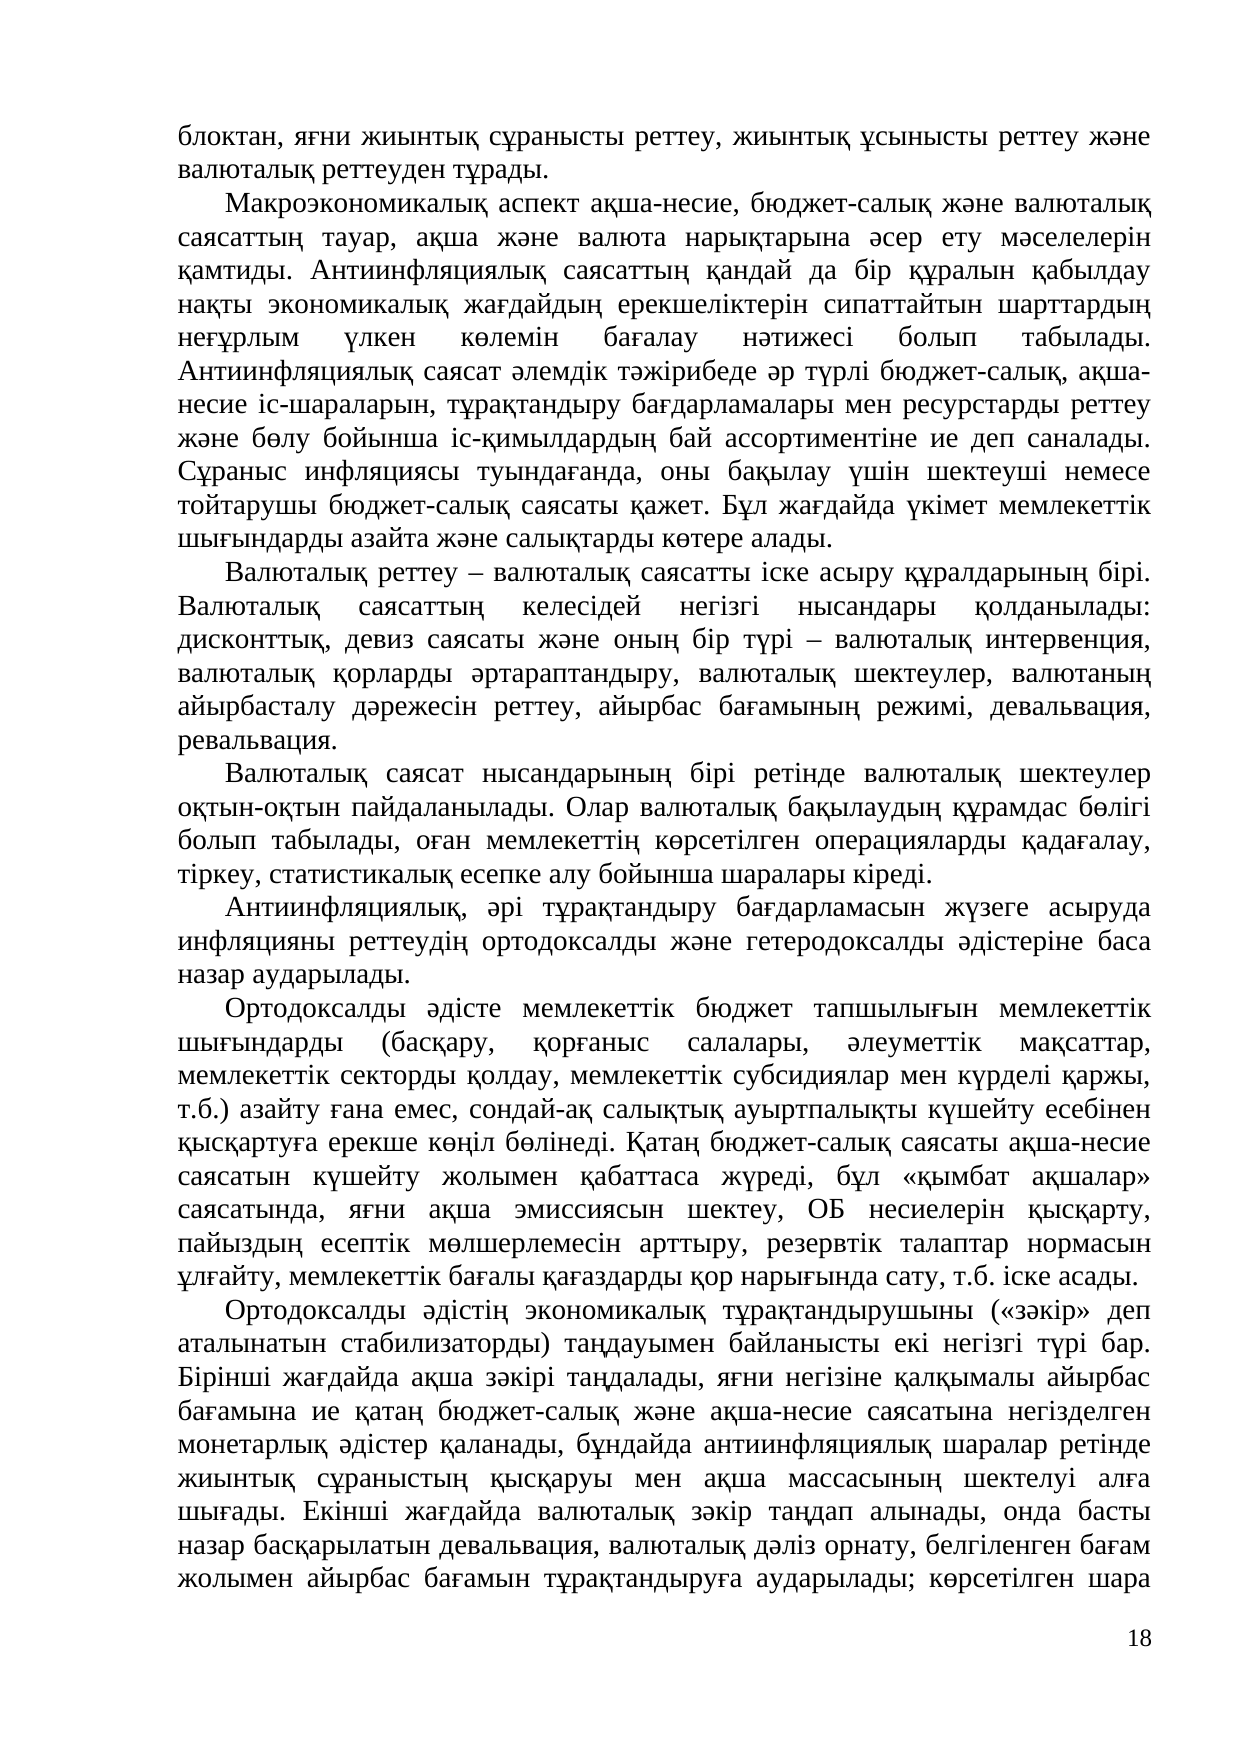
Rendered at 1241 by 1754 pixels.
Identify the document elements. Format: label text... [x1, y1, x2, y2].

text Макроэкономикалық аспект ақша-несие, бюджет-салық және валюталық саясаттың тауар, ақша және валюта нарықтарына әсер ету мәселелерін қамтиды. Антиинфляциялық саясаттың қандай да бір құралын қабылдау нақты экономикалық жағдайдың ерекшеліктерін сипаттайтын шарттардың неғұрлым үлкен көлемін бағалау нәтижесі болып табылады. Антиинфляциялық саясат әлемдік тәжірибеде әр түрлі бюджет-салық, ақша-несие іс-шараларын, тұрақтандыру бағдарламалары мен ресурстарды реттеу және бөлу бойынша іс-қимылдардың бай ассортиментіне ие деп саналады. Сұраныс инфляциясы туындағанда, оны бақылау үшін шектеуші немесе тойтарушы бюджет-салық саясаты қажет. Бұл жағдайда үкімет мемлекеттік шығындарды азайта және салықтарды көтере алады. [177, 185, 1152, 554]
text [177, 118, 1152, 185]
text Валюталық реттеу – валюталық саясатты іске асыру құралдарының бірі. Валюталық саясаттың келесідей негізгі нысандары қолданылады: дисконттық, девиз саясаты және оның бір түрі – валюталық интервенция, валюталық қорларды әртараптандыру, валюталық шектеулер, валютаның айырбасталу дәрежесін реттеу, айырбас бағамының режимі, девальвация, ревальвация. [177, 554, 1152, 755]
text Антиинфляциялық, әрі тұрақтандыру бағдарламасын жүзеге асыруда инфляцияны реттеудің ортодоксалды және гетеродоксалды әдістеріне баса назар аударылады. [177, 889, 1152, 990]
text Валюталық саясат нысандарының бірі ретінде валюталық шектеулер оқтын-оқтын пайдаланылады. Олар валюталық бақылаудың құрамдас бөлігі болып табылады, оған мемлекеттің көрсетілген операцияларды қадағалау, тіркеу, статистикалық есепке алу бойынша шаралары кіреді. [177, 755, 1152, 889]
text Ортодоксалды әдісте мемлекеттік бюджет тапшылығын мемлекеттік шығындарды (басқару, қорғаныс салалары, әлеуметтік мақсаттар, мемлекеттік секторды қолдау, мемлекеттік субсидиялар мен күрделі қаржы, т.б.) азайту ғана емес, сондай-ақ салықтық ауыртпалықты күшейту есебінен қысқартуға ерекше көңіл бөлінеді. Қатаң бюджет-салық саясаты ақша-несие саясатын күшейту жолымен қабаттаса жүреді, бұл «қымбат ақшалар» саясатында, яғни ақша эмиссиясын шектеу, ОБ несиелерін қысқарту, пайыздың есептік мөлшерлемесін арттыру, резервтік талаптар нормасын ұлғайту, мемлекеттік бағалы қағаздарды қор нарығында сату, т.б. іске асады. [177, 990, 1152, 1292]
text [177, 1292, 1152, 1594]
